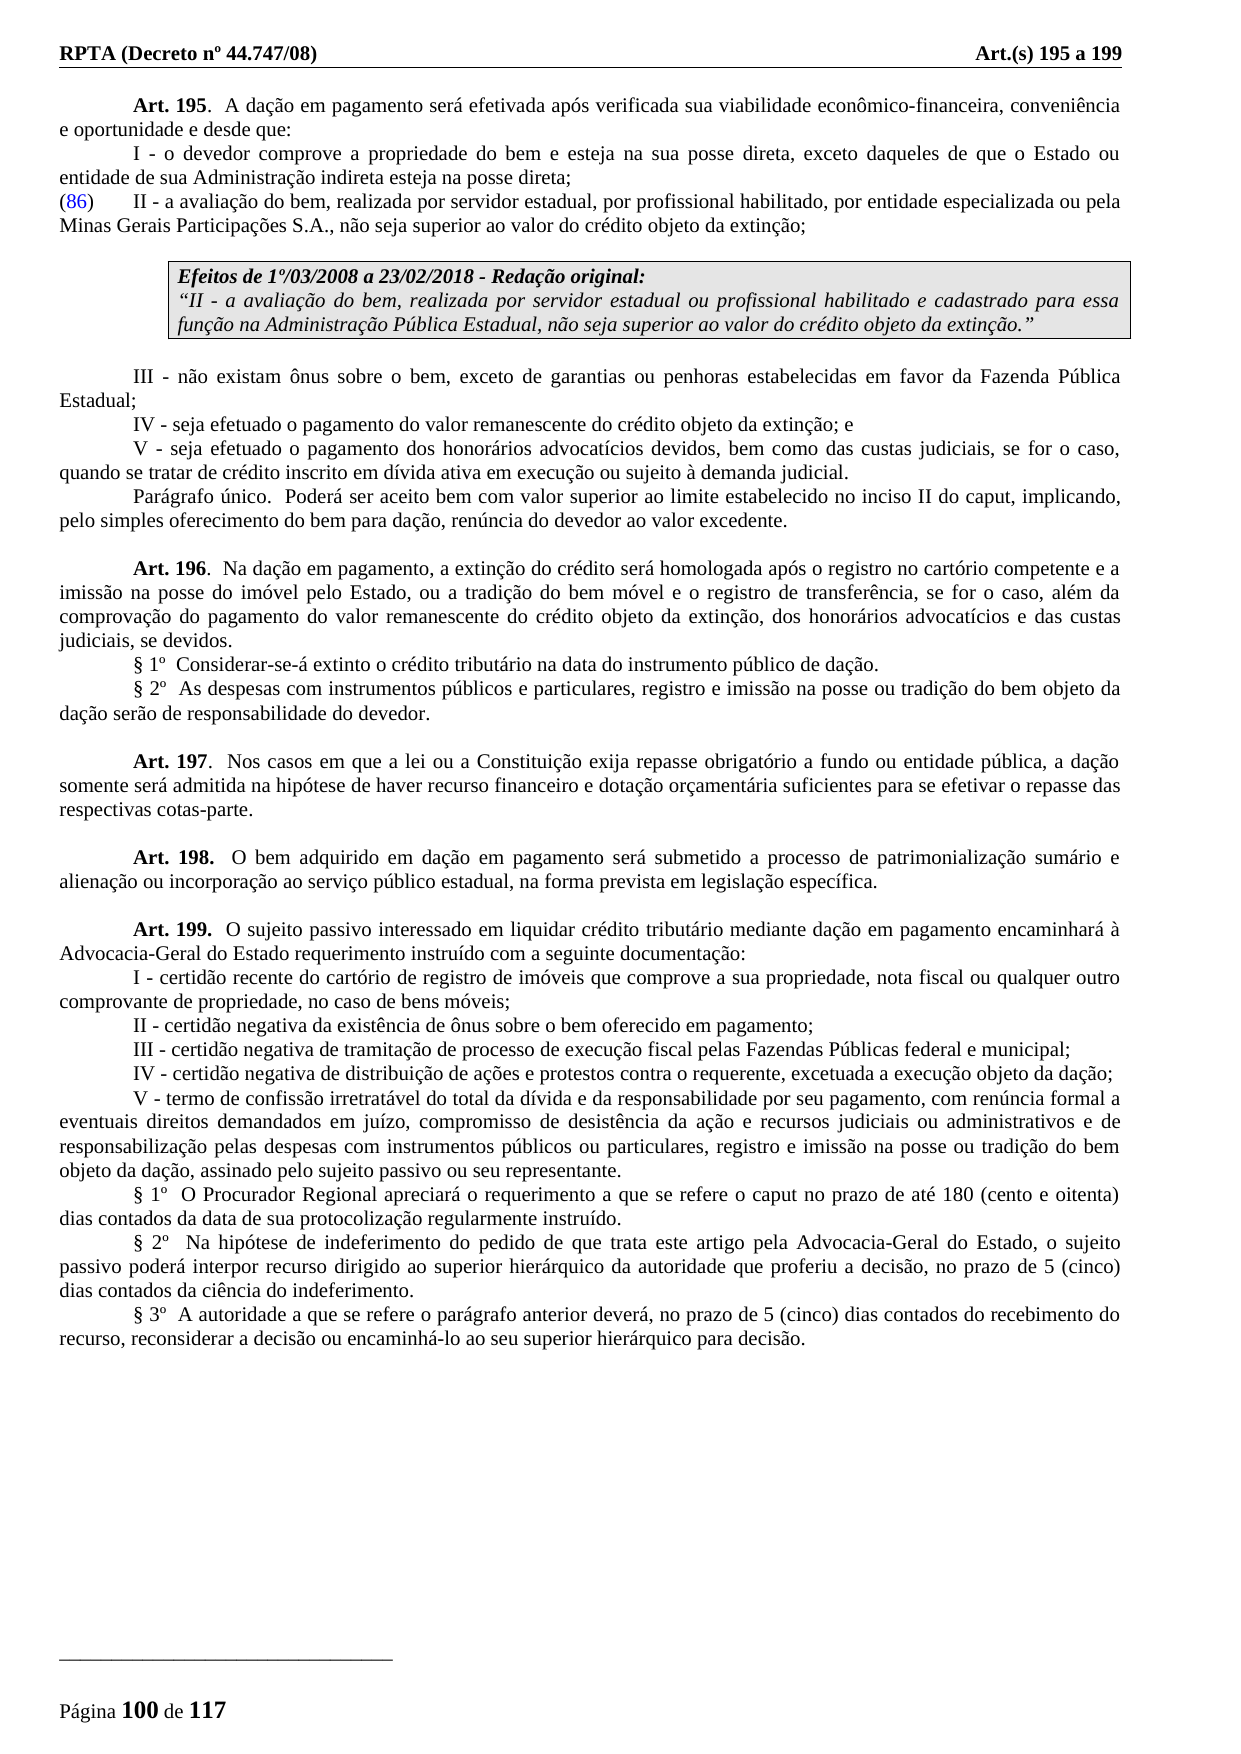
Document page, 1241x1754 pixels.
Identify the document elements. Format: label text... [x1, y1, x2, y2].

text II - certidão negativa da existência de ônus sobre o bem oferecido em pagamento; [59, 1013, 1122, 1037]
text V - termo de confissão irretratável do total da dívida e da responsabilidade por seu pagamento, com renúncia formal a eventuais direitos demandados em juízo, compromisso de desistência da ação e recursos judiciais ou administrativos e de responsabilização pelas despesas com instrumentos públicos ou particulares, registro e imissão na posse ou tradição do bem objeto da dação, assinado pelo sujeito passivo ou seu representante. [59, 1085, 1122, 1182]
text § 2º Na hipótese de indeferimento do pedido de que trata este artigo pela Advocacia-Geral do Estado, o sujeito passivo poderá interpor recurso dirigido ao superior hierárquico da autoridade que proferiu a decisão, no prazo de 5 (cinco) dias contados da ciência do indeferimento. [59, 1230, 1122, 1302]
text Art. 197. Nos casos em que a lei ou a Constituição exija repasse obrigatório a fundo ou entidade pública, a dação somente será admitida na hipótese de haver recurso financeiro e dotação orçamentária suficientes para se efetivar o repasse das respectivas cotas-parte. [59, 748, 1122, 821]
text Art. 195. A dação em pagamento será efetivada após verificada sua viabilidade econômico-financeira, conveniência e oportunidade e desde que: [59, 93, 1122, 141]
text ________________________________ [59, 1639, 1122, 1663]
text III - certidão negativa de tramitação de processo de execução fiscal pelas Fazendas Públicas federal e municipal; [59, 1037, 1122, 1061]
text V - seja efetuado o pagamento dos honorários advocatícios devidos, bem como das custas judiciais, se for o caso, quando se tratar de crédito inscrito em dívida ativa em execução ou sujeito à demanda judicial. [59, 436, 1122, 484]
text Parágrafo único. Poderá ser aceito bem com valor superior ao limite estabelecido no inciso II do caput, implicando, pelo simples oferecimento do bem para dação, renúncia do devedor ao valor excedente. [59, 484, 1122, 532]
text Efeitos de 1º/03/2008 a 23/02/2018 - Redação original: [169, 262, 1130, 285]
text Art. 198. O bem adquirido em dação em pagamento será submetido a processo de patrimonialização sumário e alienação ou incorporação ao serviço público estadual, na forma prevista em legislação específica. [59, 845, 1122, 893]
text Art. 196. Na dação em pagamento, a extinção do crédito será homologada após o registro no cartório competente e a imissão na posse do imóvel pelo Estado, ou a tradição do bem móvel e o registro de transferência, se for o caso, além da comprovação do pagamento do valor remanescente do crédito objeto da extinção, dos honorários advocatícios e das custas judiciais, se devidos. [59, 556, 1122, 652]
text III - não existam ônus sobre o bem, exceto de garantias ou penhoras estabelecidas em favor da Fazenda Pública Estadual; [59, 363, 1122, 412]
text IV - certidão negativa de distribuição de ações e protestos contra o requerente, excetuada a execução objeto da dação; [59, 1061, 1122, 1085]
text § 1º O Procurador Regional apreciará o requerimento a que se refere o caput no prazo de até 180 (cento e oitenta) dias contados da data de sua protocolização regularmente instruído. [59, 1182, 1122, 1230]
text § 3º A autoridade a que se refere o parágrafo anterior deverá, no prazo de 5 (cinco) dias contados do recebimento do recurso, reconsiderar a decisão ou encaminhá-lo ao seu superior hierárquico para decisão. [59, 1302, 1122, 1350]
text IV - seja efetuado o pagamento do valor remanescente do crédito objeto da extinção; e [59, 412, 1122, 436]
text § 2º As despesas com instrumentos públicos e particulares, registro e imissão na posse ou tradição do bem objeto da dação serão de responsabilidade do devedor. [59, 676, 1122, 724]
text Art. 199. O sujeito passivo interessado em liquidar crédito tributário mediante dação em pagamento encaminhará à Advocacia-Geral do Estado requerimento instruído com a seguinte documentação: [59, 917, 1122, 965]
text I - o devedor comprove a propriedade do bem e esteja na sua posse direta, exceto daqueles de que o Estado ou entidade de sua Administração indireta esteja na posse direta; [59, 141, 1122, 189]
text I - certidão recente do cartório de registro de imóveis que comprove a sua propriedade, nota fiscal ou qualquer outro comprovante de propriedade, no caso de bens móveis; [59, 965, 1122, 1013]
text “II - a avaliação do bem, realizada por servidor estadual ou profissional habilitado e cadastrado para essa função na Administração Pública Estadual, não seja superior ao valor do crédito objeto da extinção.” [169, 285, 1130, 338]
text § 1º Considerar-se-á extinto o crédito tributário na data do instrumento público de dação. [59, 652, 1122, 676]
text (86) II - a avaliação do bem, realizada por servidor estadual, por profissional habilitado, por entidade especializada ou pela Minas Gerais Participações S.A., não seja superior ao valor do crédito objeto da extinção; [59, 189, 1122, 237]
text RPTA (Decreto nº 44.747/08) Art.(s) 195 a 199 [59, 41, 1122, 67]
